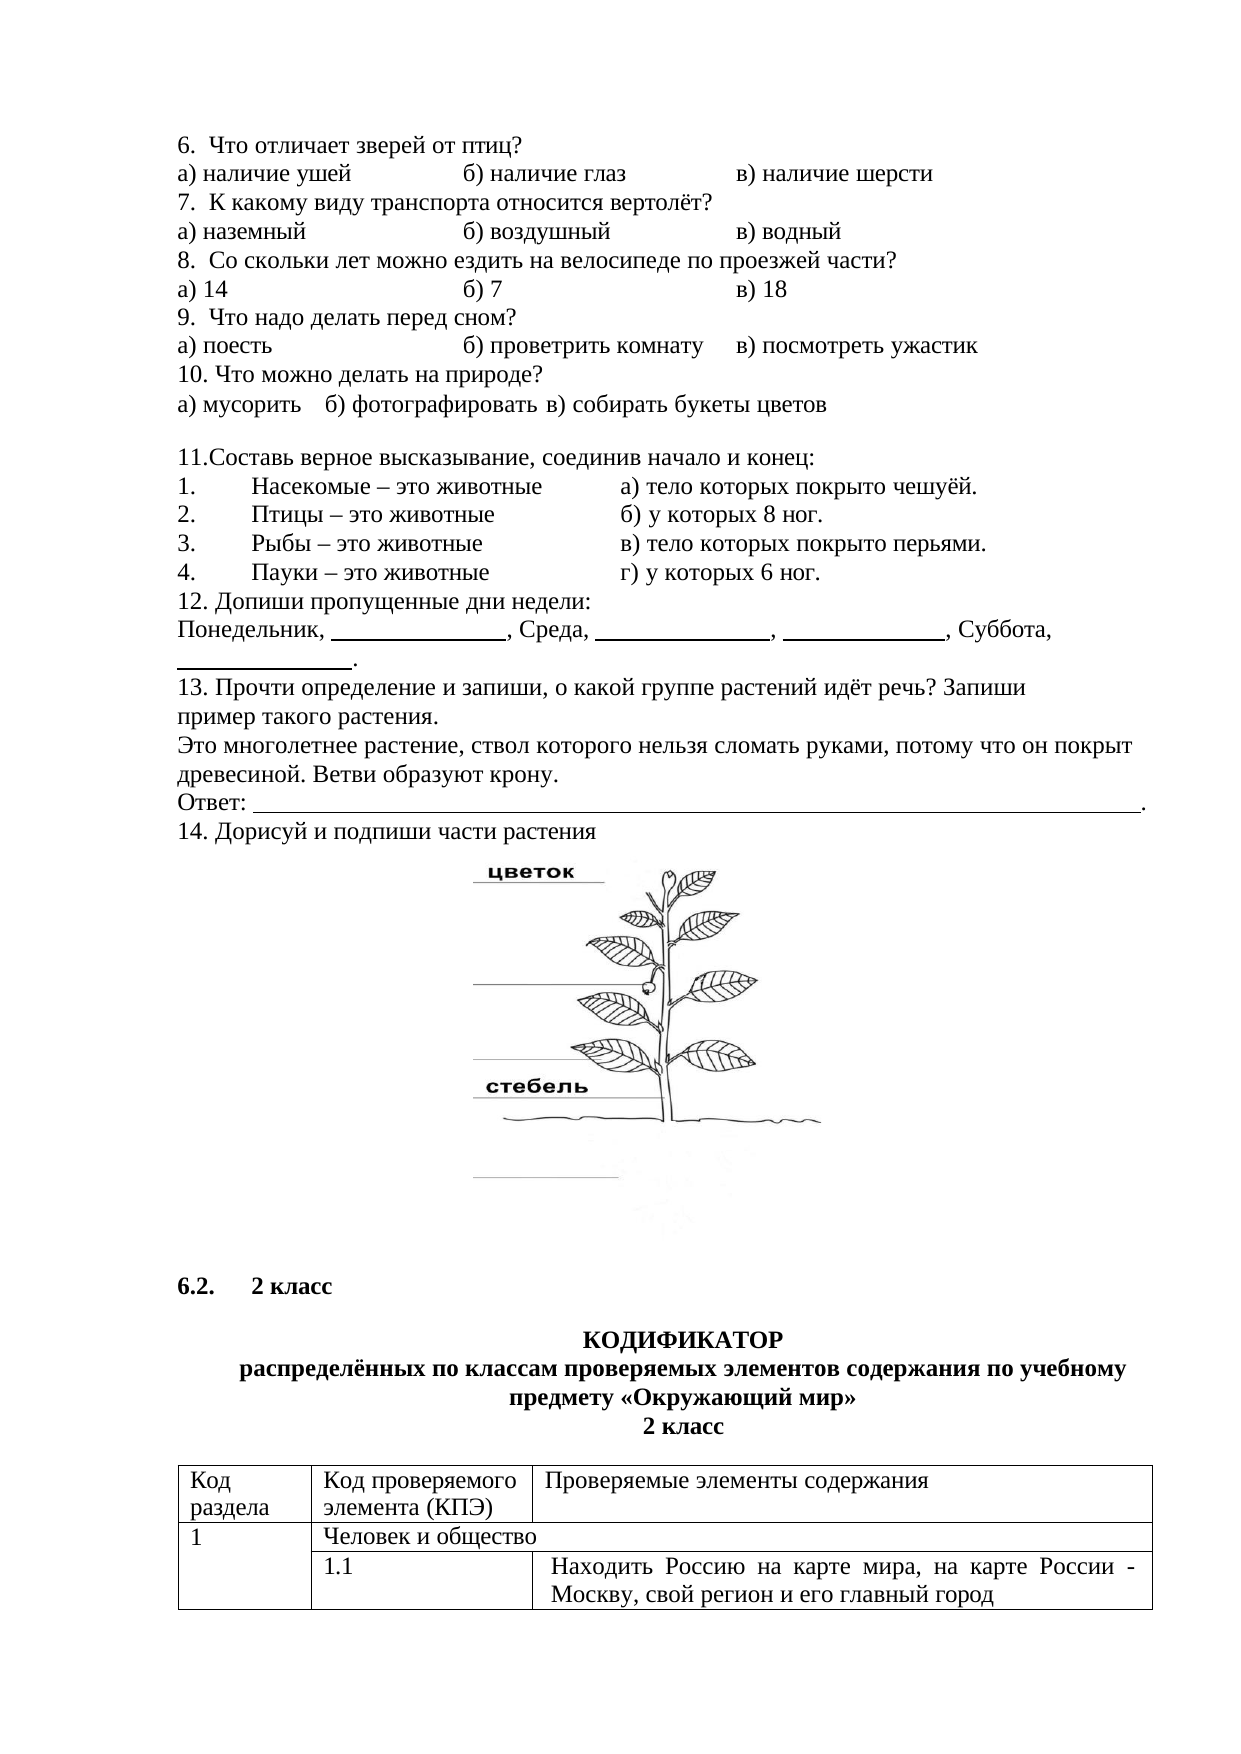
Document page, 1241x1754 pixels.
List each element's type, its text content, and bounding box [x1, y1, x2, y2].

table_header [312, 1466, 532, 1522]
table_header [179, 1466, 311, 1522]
text Ответ: . [177, 787, 1196, 816]
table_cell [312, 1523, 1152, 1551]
list Пауки – это животные г) у которых 6 ног. [177, 557, 1196, 586]
text а) мусорить б) фотографировать в) собирать букеты цветов [177, 389, 1196, 417]
list Прочти определение и запиши, о какой группе растений идёт речь? Запиши пример такого растения. [177, 672, 1110, 730]
text Понедельник, , Среда, , , Суббота, [177, 615, 1196, 644]
list Что надо делать перед сном? [177, 303, 1196, 331]
list Рыбы – это животные в) тело которых покрыто перьями. [177, 529, 1196, 557]
list Со скольки лет можно ездить на велосипеде по проезжей части? а) 14 б) 7 в) 18 [177, 245, 897, 303]
text распределённых по классам проверяемых элементов содержания по учебному предмету «Окружающий мир» [209, 1354, 1157, 1411]
text КОДИФИКАТОР [170, 1325, 1196, 1354]
list К какому виду транспорта относится вертолёт? [177, 188, 1196, 216]
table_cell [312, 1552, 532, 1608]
text а) наличие ушей б) наличие глаз в) наличие шерсти [177, 159, 1196, 188]
text Это многолетнее растение, ствол которого нельзя сломать руками, потому что он покрыт древесиной. Ветви образуют крону. [177, 730, 1196, 787]
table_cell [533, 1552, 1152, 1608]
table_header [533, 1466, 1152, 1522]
list Дорисуй и подпиши части растения [177, 816, 1196, 844]
list Птицы – это животные б) у которых 8 ног. [177, 500, 1196, 528]
list Допиши пропущенные дни недели: [177, 586, 1196, 615]
list класс [171, 1411, 1196, 1439]
list Что отличает зверей от птиц? [177, 130, 1196, 159]
list Что можно делать на природе? [177, 360, 1196, 388]
text а) наземный б) воздушный в) водный [177, 217, 1196, 245]
text а) поесть б) проветрить комнату в) посмотреть ужастик [177, 331, 1196, 360]
list Составь верное высказывание, соединив начало и конец: [177, 442, 1196, 471]
list 2 класс [177, 1271, 1196, 1300]
list Насекомые – это животные а) тело которых покрыто чешуёй. [177, 471, 1196, 500]
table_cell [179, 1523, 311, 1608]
picture [473, 856, 822, 1241]
text . [177, 644, 1196, 672]
